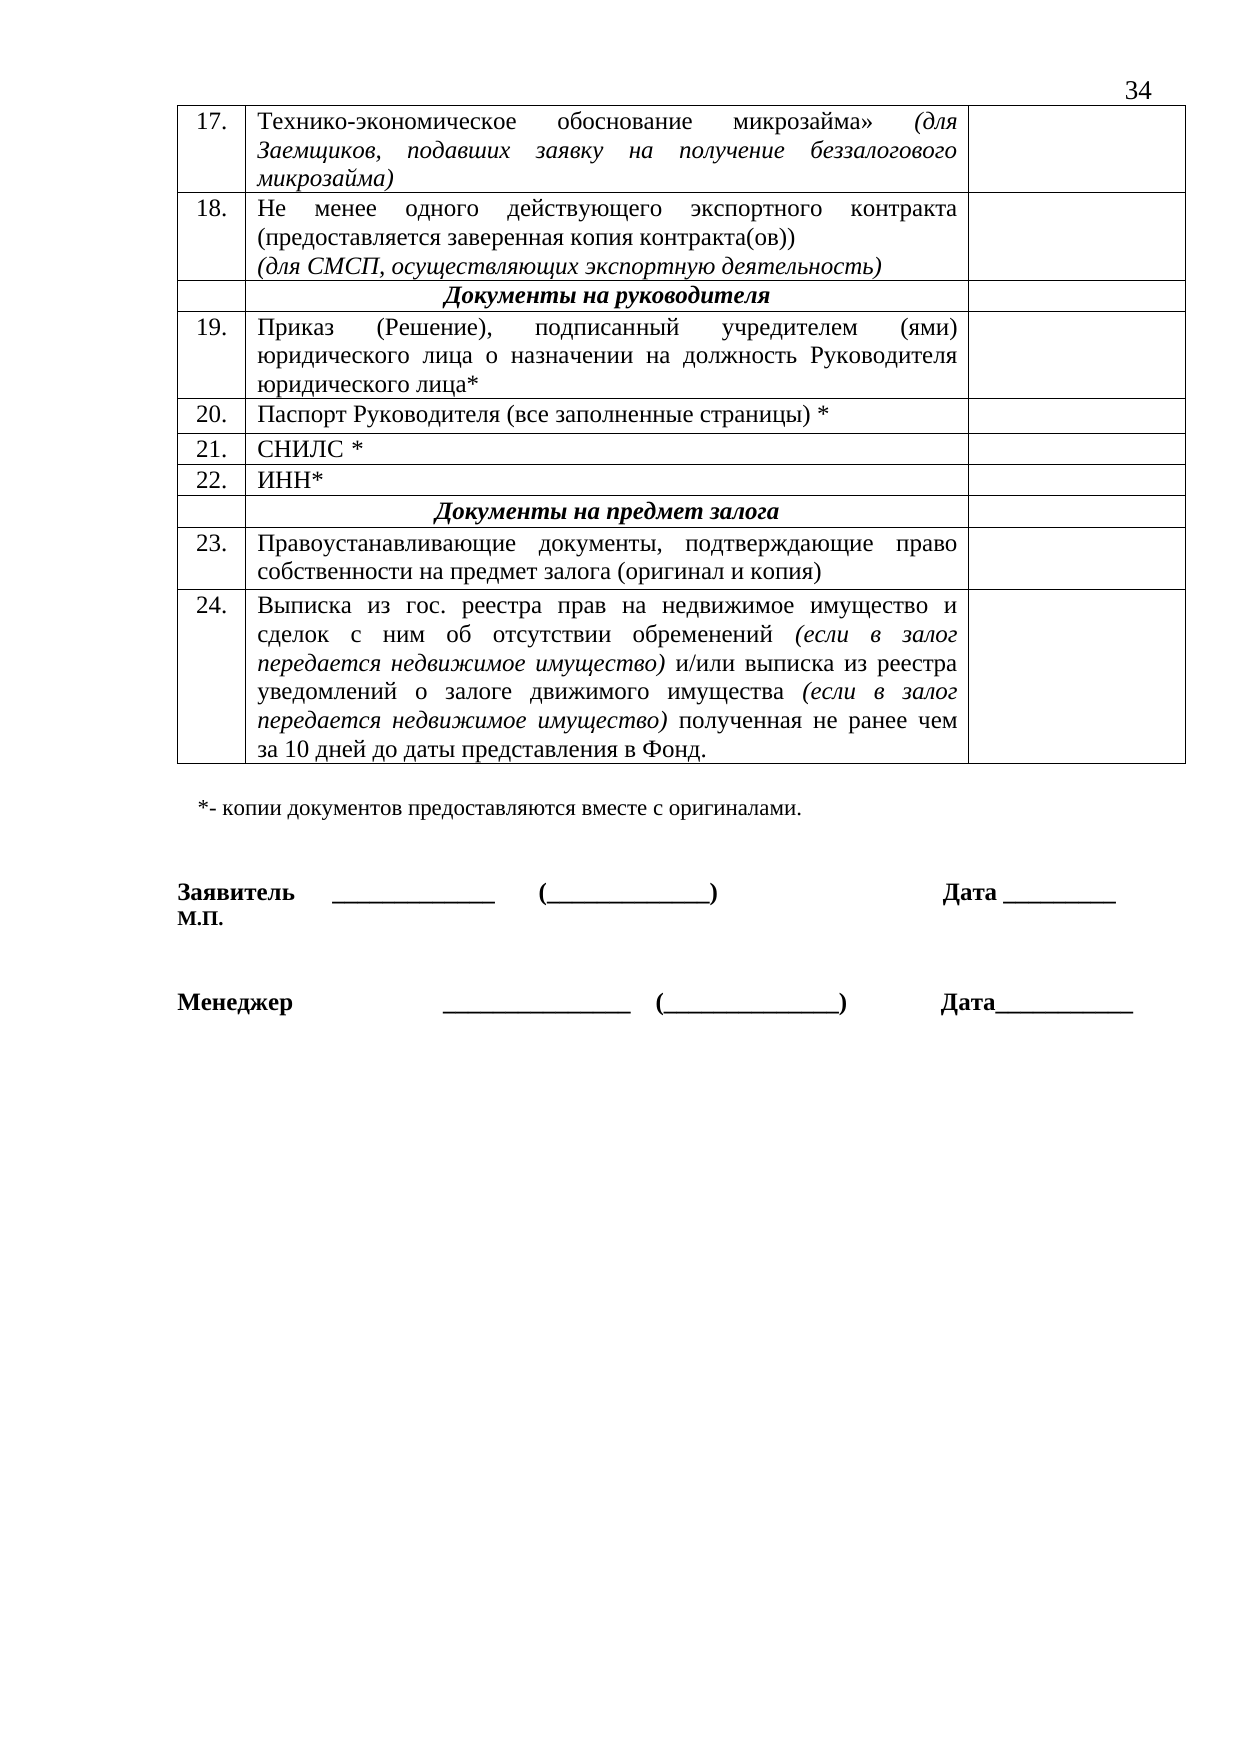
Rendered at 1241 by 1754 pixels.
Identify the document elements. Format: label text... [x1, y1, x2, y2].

table_cell Выписка из гос. реестра прав на недвижимое имущество и сделок с ним об отсутствии обременений (если в залог передается недвижимое имущество) и/или выписка из реестра уведомлений о залоге движимого имущества (если в залог передается недвижимое имущество) полученная не ранее чем за 10 дней до даты представления в Фонд. [246, 590, 968, 763]
table_cell 24. [178, 590, 245, 763]
table_cell Паспорт Руководителя (все заполненные страницы) * [246, 399, 968, 433]
table_cell [969, 434, 1185, 464]
table_cell [969, 528, 1185, 589]
table_cell 22. [178, 465, 245, 495]
table_cell СНИЛС * [246, 434, 968, 464]
table_cell 21. [178, 434, 245, 464]
table_cell [969, 281, 1185, 311]
text Менеджер _______________ (______________) Дата___________ [177, 987, 1152, 1016]
table_cell [969, 193, 1185, 279]
table_cell Приказ (Решение), подписанный учредителем (ями) юридического лица о назначении на должность Руководителя юридического лица* [246, 312, 968, 398]
table_cell 20. [178, 399, 245, 433]
text М.П. [177, 906, 1152, 930]
table_cell 19. [178, 312, 245, 398]
table_cell [969, 106, 1185, 192]
table_cell Документы на предмет залога [246, 496, 968, 527]
table_cell 17. [178, 106, 245, 192]
table_cell [969, 399, 1185, 433]
table_cell [969, 590, 1185, 763]
table_cell [969, 465, 1185, 495]
text *- копии документов предоставляются вместе с оригиналами. [192, 794, 1152, 820]
table_cell Не менее одного действующего экспортного контракта (предоставляется заверенная копия контракта(ов)) (для СМСП, осуществляющих экспортную деятельность) [246, 193, 968, 279]
text Заявитель _____________ (_____________) Дата _________ [177, 877, 1152, 906]
table_cell [178, 496, 245, 527]
table_cell [178, 281, 245, 311]
table_cell 18. [178, 193, 245, 279]
table_cell 23. [178, 528, 245, 589]
table_cell Технико-экономическое обоснование микрозайма» (для Заемщиков, подавших заявку на получение беззалогового микрозайма) [246, 106, 968, 192]
table_cell Правоустанавливающие документы, подтверждающие право собственности на предмет залога (оригинал и копия) [246, 528, 968, 589]
table_cell [969, 496, 1185, 527]
table_cell Документы на руководителя [246, 281, 968, 311]
table_cell ИНН* [246, 465, 968, 495]
table_cell [969, 312, 1185, 398]
